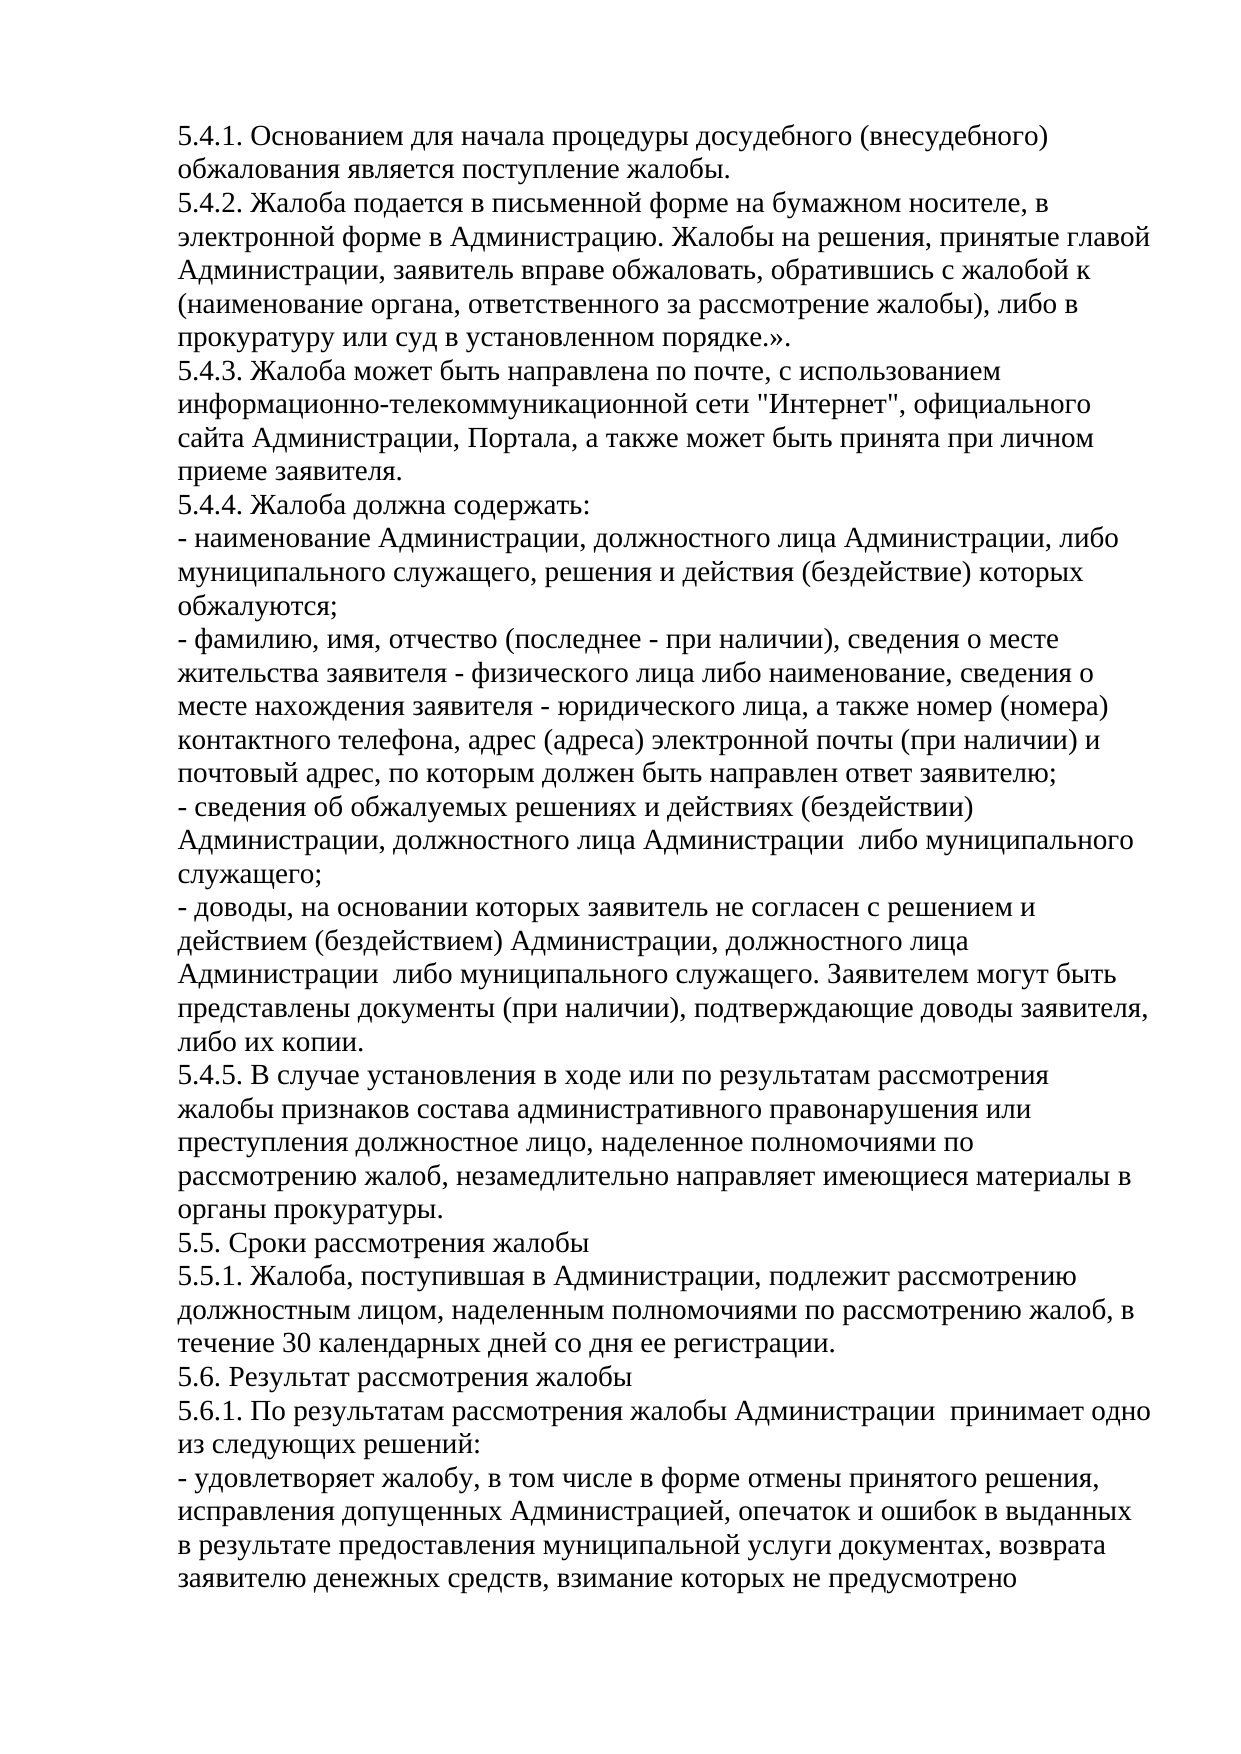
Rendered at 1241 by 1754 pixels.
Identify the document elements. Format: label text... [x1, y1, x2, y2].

text - сведения об обжалуемых решениях и действиях (бездействии) Администрации, должностного лица Администрации либо муниципального служащего; [177, 789, 1152, 889]
text 5.6.1. По результатам рассмотрения жалобы Администрации принимает одно из следующих решений: [177, 1393, 1152, 1460]
text - наименование Администрации, должностного лица Администрации, либо муниципального служащего, решения и действия (бездействие) которых обжалуются; [177, 521, 1152, 621]
text - фамилию, имя, отчество (последнее - при наличии), сведения о месте жительства заявителя - физического лица либо наименование, сведения о месте нахождения заявителя - юридического лица, а также номер (номера) контактного телефона, адрес (адреса) электронной почты (при наличии) и почтовый адрес, по которым должен быть направлен ответ заявителю; [177, 621, 1152, 789]
text 5.5.1. Жалоба, поступившая в Администрации, подлежит рассмотрению должностным лицом, наделенным полномочиями по рассмотрению жалоб, в течение 30 календарных дней со дня ее регистрации. [177, 1258, 1152, 1359]
text 5.4.2. Жалоба подается в письменной форме на бумажном носителе, в электронной форме в Администрацию. Жалобы на решения, принятые главой Администрации, заявитель вправе обжаловать, обратившись с жалобой к (наименование органа, ответственного за рассмотрение жалобы), либо в прокуратуру или суд в установленном порядке.». [177, 185, 1152, 353]
text 5.4.3. Жалоба может быть направлена по почте, с использованием информационно-телекоммуникационной сети "Интернет", официального сайта Администрации, Портала, а также может быть принята при личном приеме заявителя. [177, 353, 1152, 487]
text 5.5. Сроки рассмотрения жалобы [177, 1225, 1152, 1258]
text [177, 1460, 1152, 1594]
text 5.4.4. Жалоба должна содержать: [177, 487, 1152, 521]
text 5.4.5. В случае установления в ходе или по результатам рассмотрения жалобы признаков состава административного правонарушения или преступления должностное лицо, наделенное полномочиями по рассмотрению жалоб, незамедлительно направляет имеющиеся материалы в органы прокуратуры. [177, 1057, 1152, 1225]
text 5.4.1. Основанием для начала процедуры досудебного (внесудебного) обжалования является поступление жалобы. [177, 118, 1152, 185]
text 5.6. Результат рассмотрения жалобы [177, 1359, 1152, 1393]
text - доводы, на основании которых заявитель не согласен с решением и действием (бездействием) Администрации, должностного лица Администрации либо муниципального служащего. Заявителем могут быть представлены документы (при наличии), подтверждающие доводы заявителя, либо их копии. [177, 889, 1152, 1057]
